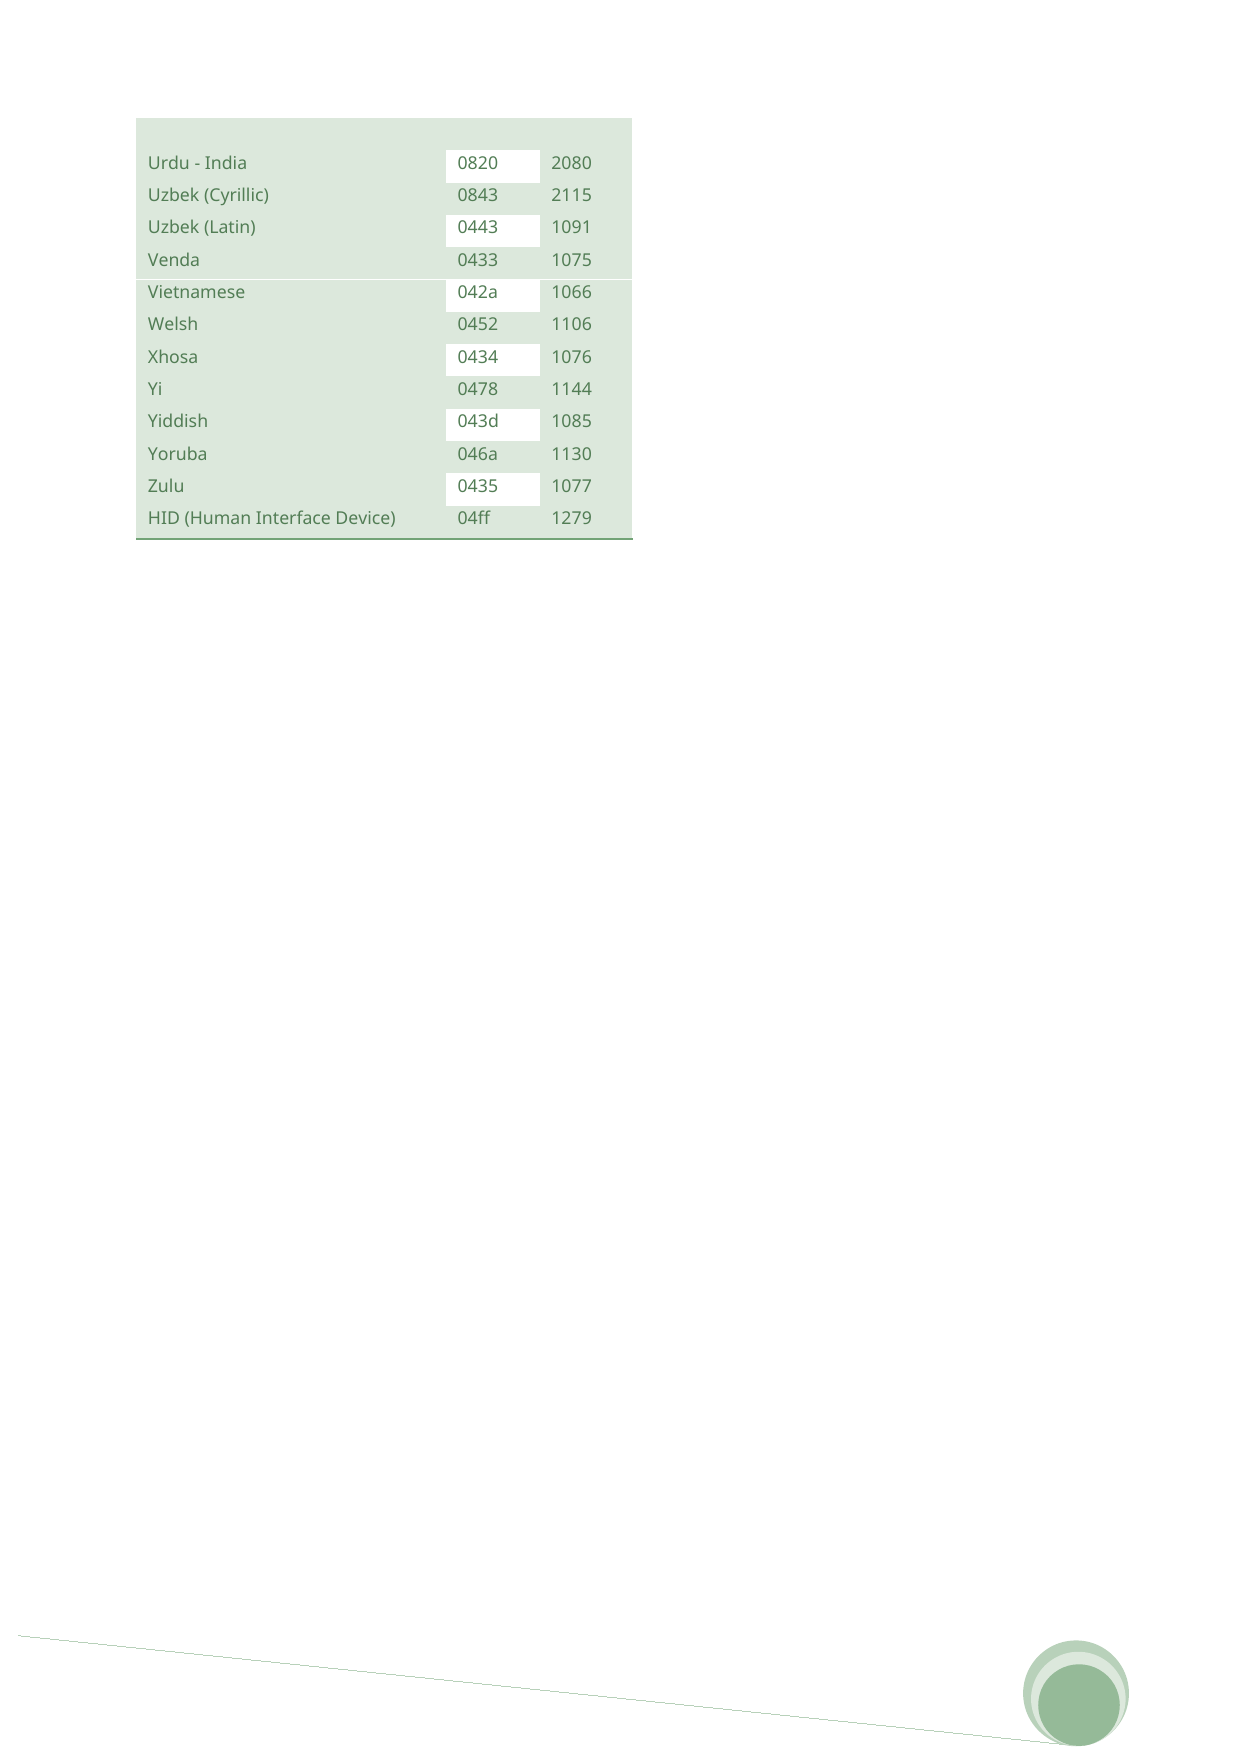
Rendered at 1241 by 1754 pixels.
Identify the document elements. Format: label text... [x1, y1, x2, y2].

table_cell Uzbek (Cyrillic) [136, 183, 446, 215]
table_cell 1279 [540, 506, 632, 538]
table_cell 04ff [446, 506, 540, 538]
table_cell Yoruba [136, 441, 446, 473]
table_cell 043d [446, 409, 540, 441]
table_cell 1066 [540, 280, 632, 312]
table_cell Yi [136, 376, 446, 409]
table_cell 1130 [540, 441, 632, 473]
table_cell 042a [446, 280, 540, 312]
table_cell 1144 [540, 376, 632, 409]
table_cell 0420 [446, 118, 540, 150]
table_cell 0478 [446, 376, 540, 409]
table_cell HID (Human Interface Device) [136, 506, 446, 538]
table_cell 1106 [540, 312, 632, 344]
table_cell Urdu - India [136, 150, 446, 183]
table_cell 1091 [540, 215, 632, 247]
table_cell Xhosa [136, 344, 446, 376]
table_cell 046a [446, 441, 540, 473]
table_cell 0452 [446, 312, 540, 344]
table_cell 0443 [446, 215, 540, 247]
table_cell Uzbek (Latin) [136, 215, 446, 247]
table_cell Zulu [136, 473, 446, 506]
table_cell Welsh [136, 312, 446, 344]
table_cell 0843 [446, 183, 540, 215]
table_cell Urdu [136, 118, 446, 150]
table_cell 1075 [540, 247, 632, 279]
table_cell 0434 [446, 344, 540, 376]
table_cell 0435 [446, 473, 540, 506]
table_cell 1077 [540, 473, 632, 506]
table_cell 2080 [540, 150, 632, 183]
table_cell 0433 [446, 247, 540, 279]
table_cell 1056 [540, 118, 632, 150]
table_cell Venda [136, 247, 446, 279]
table_cell 0820 [446, 150, 540, 183]
table_cell Vietnamese [136, 280, 446, 312]
table_cell 2115 [540, 183, 632, 215]
table_cell 1076 [540, 344, 632, 376]
table_cell Yiddish [136, 409, 446, 441]
table_cell 1085 [540, 409, 632, 441]
